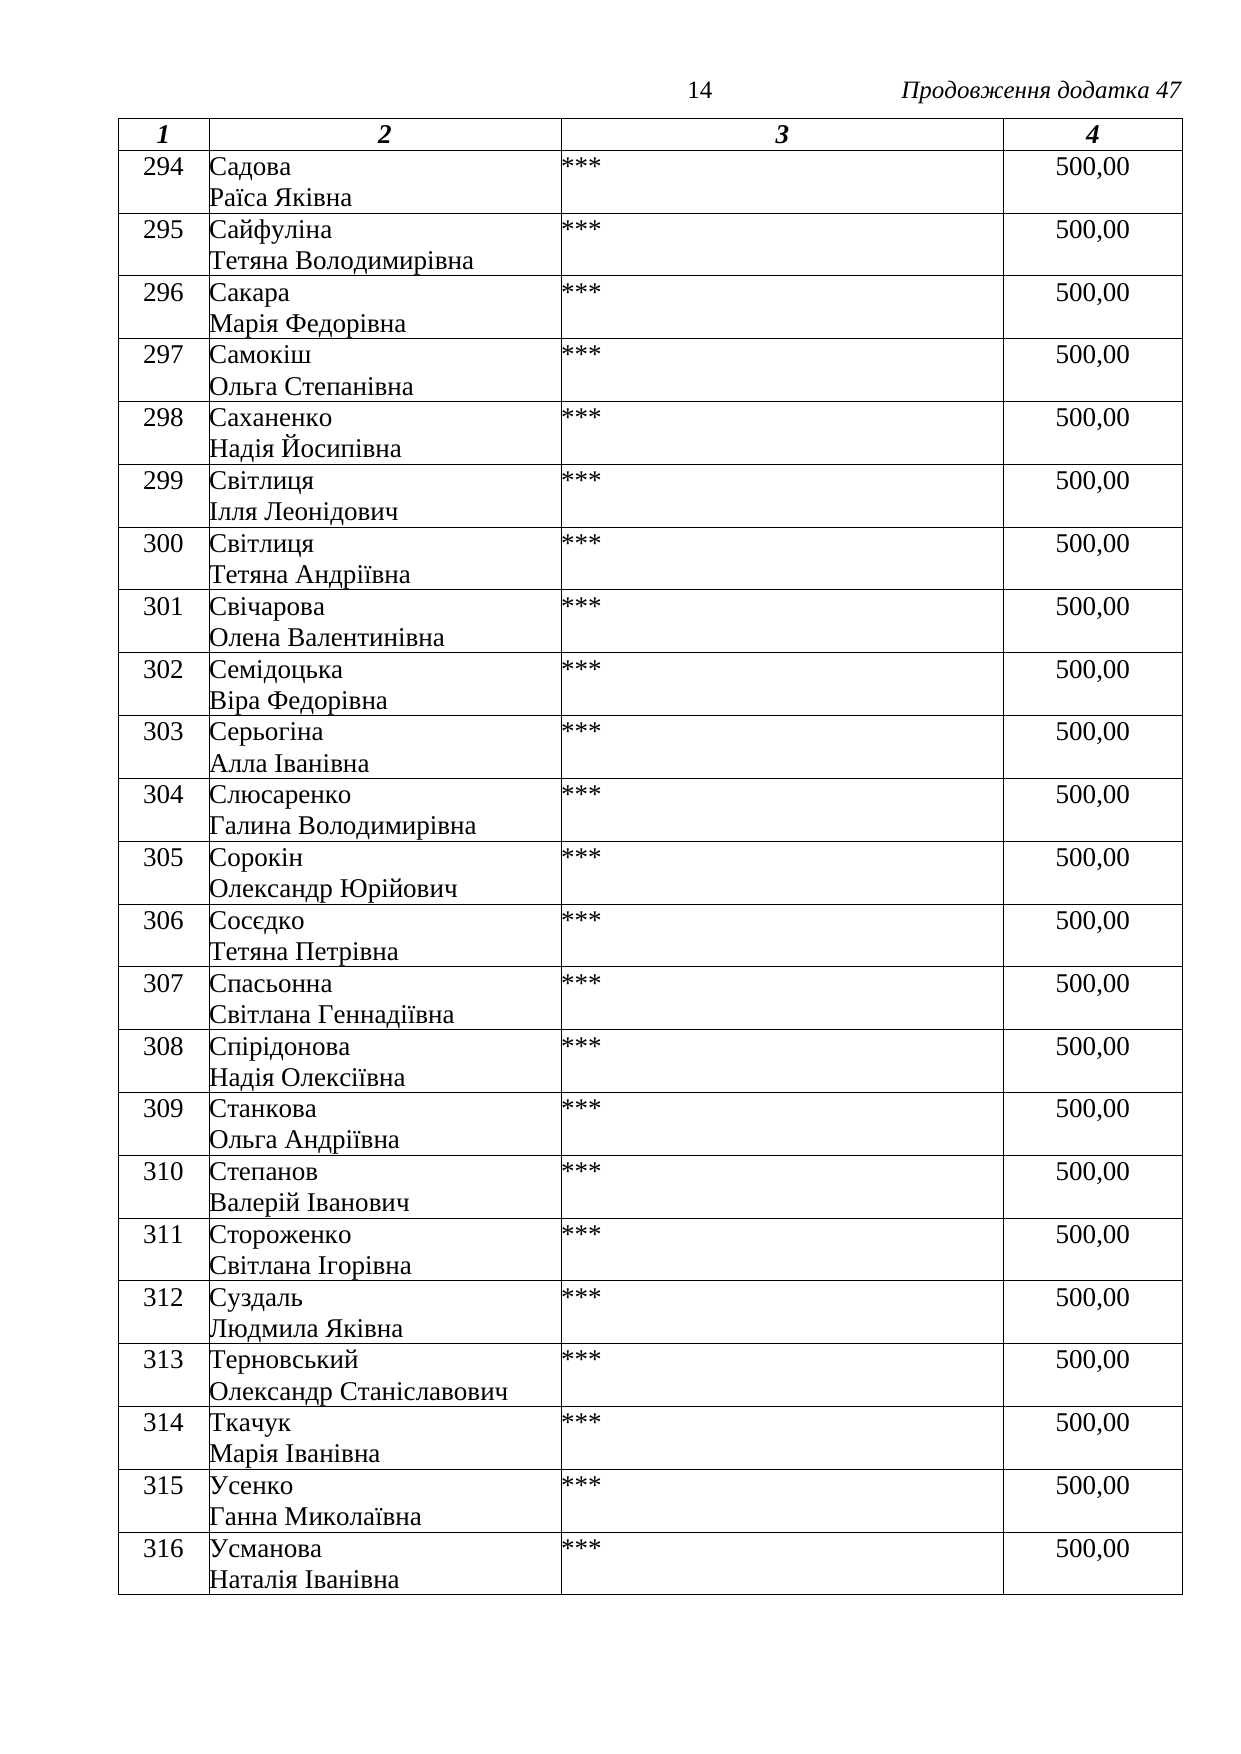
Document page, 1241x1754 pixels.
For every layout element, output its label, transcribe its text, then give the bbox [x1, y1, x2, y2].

table_cell 500,00 [1004, 1093, 1182, 1155]
table_cell Усманова Наталія Іванівна [210, 1533, 561, 1594]
table_cell *** [562, 1407, 1003, 1469]
table_cell *** [562, 779, 1003, 841]
table_cell Стороженко Світлана Ігорівна [210, 1219, 561, 1280]
table_cell 304 [119, 779, 209, 841]
table_cell Сайфуліна Тетяна Володимирівна [210, 214, 561, 275]
table_cell 312 [119, 1281, 209, 1343]
table_cell *** [562, 967, 1003, 1029]
table_cell 299 [119, 465, 209, 527]
table_cell 500,00 [1004, 905, 1182, 966]
table_cell *** [562, 905, 1003, 966]
table_cell Усенко Ганна Миколаївна [210, 1470, 561, 1532]
table_cell 500,00 [1004, 1156, 1182, 1217]
table_cell Саханенко Надія Йосипівна [210, 402, 561, 464]
table_cell Спасьонна Світлана Геннадіївна [210, 967, 561, 1029]
table_cell 302 [119, 653, 209, 715]
table_cell *** [562, 1533, 1003, 1594]
table_cell *** [562, 402, 1003, 464]
table_cell *** [562, 1219, 1003, 1280]
table_cell 307 [119, 967, 209, 1029]
table_cell 305 [119, 842, 209, 903]
table_cell Сорокін Олександр Юрійович [210, 842, 561, 903]
table_cell Спірідонова Надія Олексіївна [210, 1030, 561, 1092]
table_cell 500,00 [1004, 402, 1182, 464]
table_cell *** [562, 339, 1003, 401]
table_cell Світлиця Тетяна Андріївна [210, 528, 561, 589]
table_cell Терновський Олександр Станіславович [210, 1344, 561, 1406]
table_cell 500,00 [1004, 967, 1182, 1029]
table_cell 306 [119, 905, 209, 966]
table_cell Сосєдко Тетяна Петрівна [210, 905, 561, 966]
table_cell 294 [119, 151, 209, 212]
table_cell 500,00 [1004, 1281, 1182, 1343]
table_cell 313 [119, 1344, 209, 1406]
table_cell *** [562, 151, 1003, 212]
table_cell 500,00 [1004, 214, 1182, 275]
table_header 3 [562, 119, 1003, 150]
table_cell *** [562, 1281, 1003, 1343]
table_cell Світлиця Ілля Леонідович [210, 465, 561, 527]
table_cell 500,00 [1004, 1470, 1182, 1532]
table_cell 500,00 [1004, 1533, 1182, 1594]
table_cell *** [562, 1470, 1003, 1532]
table_cell 310 [119, 1156, 209, 1217]
table_cell 500,00 [1004, 1030, 1182, 1092]
table_cell *** [562, 653, 1003, 715]
table_cell 298 [119, 402, 209, 464]
table_cell *** [562, 590, 1003, 652]
table_cell *** [562, 214, 1003, 275]
table_cell *** [562, 1156, 1003, 1217]
table_cell Семідоцька Віра Федорівна [210, 653, 561, 715]
table_cell *** [562, 1093, 1003, 1155]
table_cell *** [562, 716, 1003, 778]
table_cell Слюсаренко Галина Володимирівна [210, 779, 561, 841]
table_cell *** [562, 276, 1003, 338]
table_cell Садова Раїса Яківна [210, 151, 561, 212]
table_cell Самокіш Ольга Степанівна [210, 339, 561, 401]
table_cell 500,00 [1004, 528, 1182, 589]
table_cell 295 [119, 214, 209, 275]
table_header 1 [119, 119, 209, 150]
table_cell 500,00 [1004, 590, 1182, 652]
table_cell Степанов Валерій Іванович [210, 1156, 561, 1217]
table_cell Сакара Марія Федорівна [210, 276, 561, 338]
table_cell Свічарова Олена Валентинівна [210, 590, 561, 652]
table_cell 314 [119, 1407, 209, 1469]
table_cell 316 [119, 1533, 209, 1594]
table_cell 500,00 [1004, 1219, 1182, 1280]
table_cell 500,00 [1004, 653, 1182, 715]
table_cell 500,00 [1004, 151, 1182, 212]
table_header 4 [1004, 119, 1182, 150]
table_cell 301 [119, 590, 209, 652]
table_cell *** [562, 842, 1003, 903]
table_cell 311 [119, 1219, 209, 1280]
table_cell 500,00 [1004, 716, 1182, 778]
table_cell 309 [119, 1093, 209, 1155]
table_cell 500,00 [1004, 1344, 1182, 1406]
table_cell Серьогіна Алла Іванівна [210, 716, 561, 778]
table_cell 297 [119, 339, 209, 401]
table_cell Суздаль Людмила Яківна [210, 1281, 561, 1343]
table_cell Станкова Ольга Андріївна [210, 1093, 561, 1155]
table_cell *** [562, 1344, 1003, 1406]
table_cell *** [562, 528, 1003, 589]
table_header 2 [210, 119, 561, 150]
table_cell 500,00 [1004, 1407, 1182, 1469]
table_cell 500,00 [1004, 465, 1182, 527]
table_cell *** [562, 1030, 1003, 1092]
table_cell 500,00 [1004, 276, 1182, 338]
table_cell *** [562, 465, 1003, 527]
table_cell 300 [119, 528, 209, 589]
table_cell 296 [119, 276, 209, 338]
table_cell 500,00 [1004, 339, 1182, 401]
table_cell 315 [119, 1470, 209, 1532]
table_cell 500,00 [1004, 842, 1182, 903]
table_cell Ткачук Марія Іванівна [210, 1407, 561, 1469]
table_cell 500,00 [1004, 779, 1182, 841]
table_cell 303 [119, 716, 209, 778]
table_cell 308 [119, 1030, 209, 1092]
